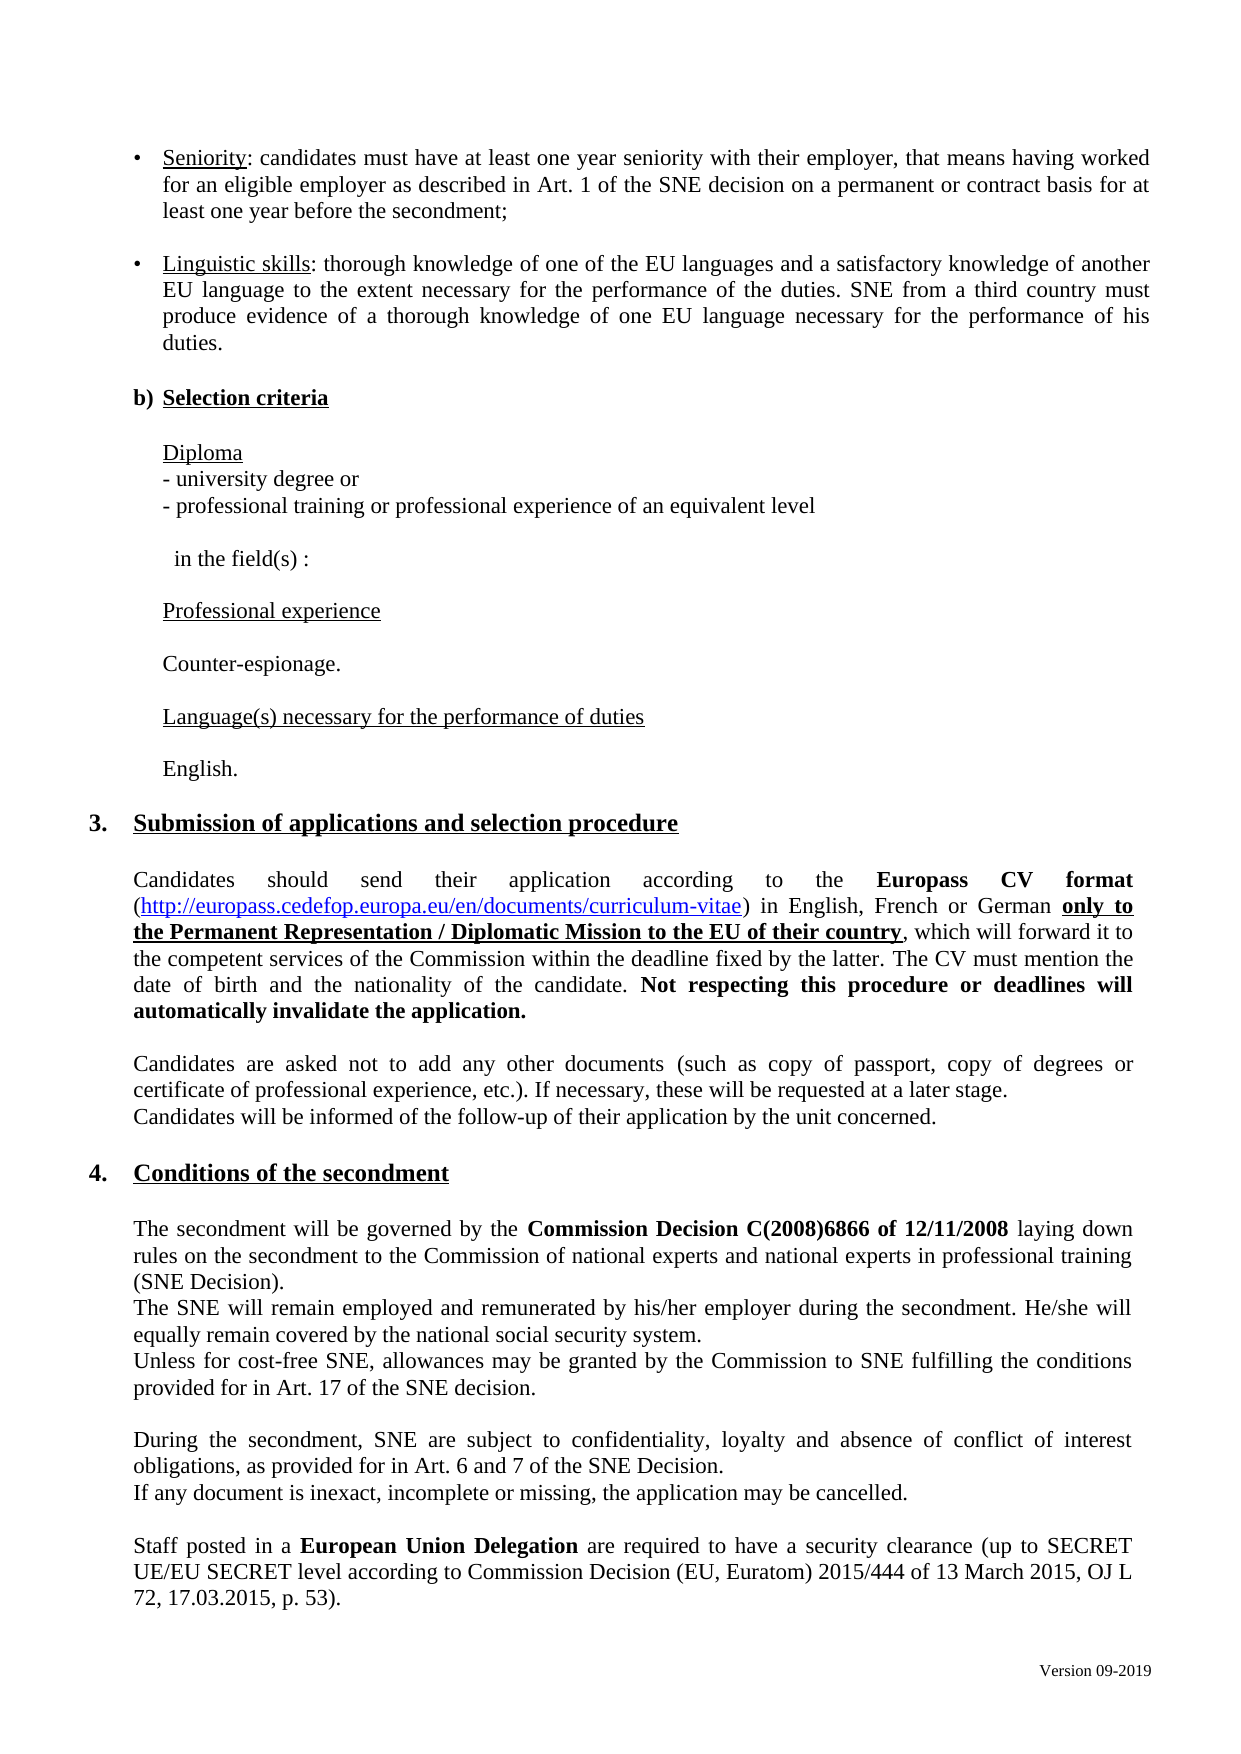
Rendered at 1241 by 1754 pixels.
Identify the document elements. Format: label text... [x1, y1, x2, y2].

text 4. Conditions of the secondment [89, 1158, 1152, 1187]
text Candidates should send their application according to the Europass CV format (http://europass.cedefop.europa.eu/en/documents/curriculum-vitae) in English, French or German only to the Permanent Representation / Diplomatic Mission to the EU of their country, which will forward it to the competent services of the Commission within the deadline fixed by the latter. The CV must mention the date of birth and the nationality of the candidate. Not respecting this procedure or deadlines will automatically invalidate the application. [133, 866, 1133, 1024]
text Language(s) necessary for the performance of duties [162, 703, 1145, 729]
text If any document is inexact, incomplete or missing, the application may be cancelled. [133, 1479, 1133, 1505]
text English. [162, 755, 1145, 782]
text b) Selection criteria [133, 384, 1014, 410]
text - university degree or [162, 466, 1014, 492]
text Candidates will be informed of the follow-up of their application by the unit concerned. [133, 1103, 1152, 1129]
text Professional experience [162, 597, 1145, 624]
text The secondment will be governed by the Commission Decision C(2008)6866 of 12/11/2008 laying down rules on the secondment to the Commission of national experts and national experts in professional training (SNE Decision). [133, 1215, 1133, 1294]
text Staff posted in a European Union Delegation are required to have a security clearance (up to SECRET UE/EU SECRET level according to Commission Decision (EU, Euratom) 2015/444 of 13 March 2015, OJ L 72, 17.03.2015, p. 53). [133, 1532, 1133, 1611]
text Unless for cost-free SNE, allowances may be granted by the Commission to SNE fulfilling the conditions provided for in Art. 17 of the SNE decision. [133, 1347, 1133, 1400]
text The SNE will remain employed and remunerated by his/her employer during the secondment. He/she will equally remain covered by the national social security system. [133, 1294, 1133, 1347]
text Candidates are asked not to add any other documents (such as copy of passport, copy of degrees or certificate of professional experience, etc.). If necessary, these will be requested at a later stage. [133, 1050, 1135, 1103]
text in the field(s) : [162, 544, 1145, 571]
text Diploma [162, 439, 1145, 466]
text - professional training or professional experience of an equivalent level [162, 492, 1014, 518]
text Counter-espionage. [162, 650, 1145, 676]
text 3. Submission of applications and selection procedure [89, 808, 1152, 837]
text • Linguistic skills: thorough knowledge of one of the EU languages and a satisfactory knowledge of another EU language to the extent necessary for the performance of the duties. SNE from a third country must produce evidence of a thorough knowledge of one EU language necessary for the performance of his duties. [133, 250, 1152, 355]
text During the secondment, SNE are subject to confidentiality, loyalty and absence of conflict of interest obligations, as provided for in Art. 6 and 7 of the SNE Decision. [133, 1426, 1133, 1479]
text • Seniority: candidates must have at least one year seniority with their employer, that means having worked for an eligible employer as described in Art. 1 of the SNE decision on a permanent or contract basis for at least one year before the secondment; [133, 144, 1152, 223]
